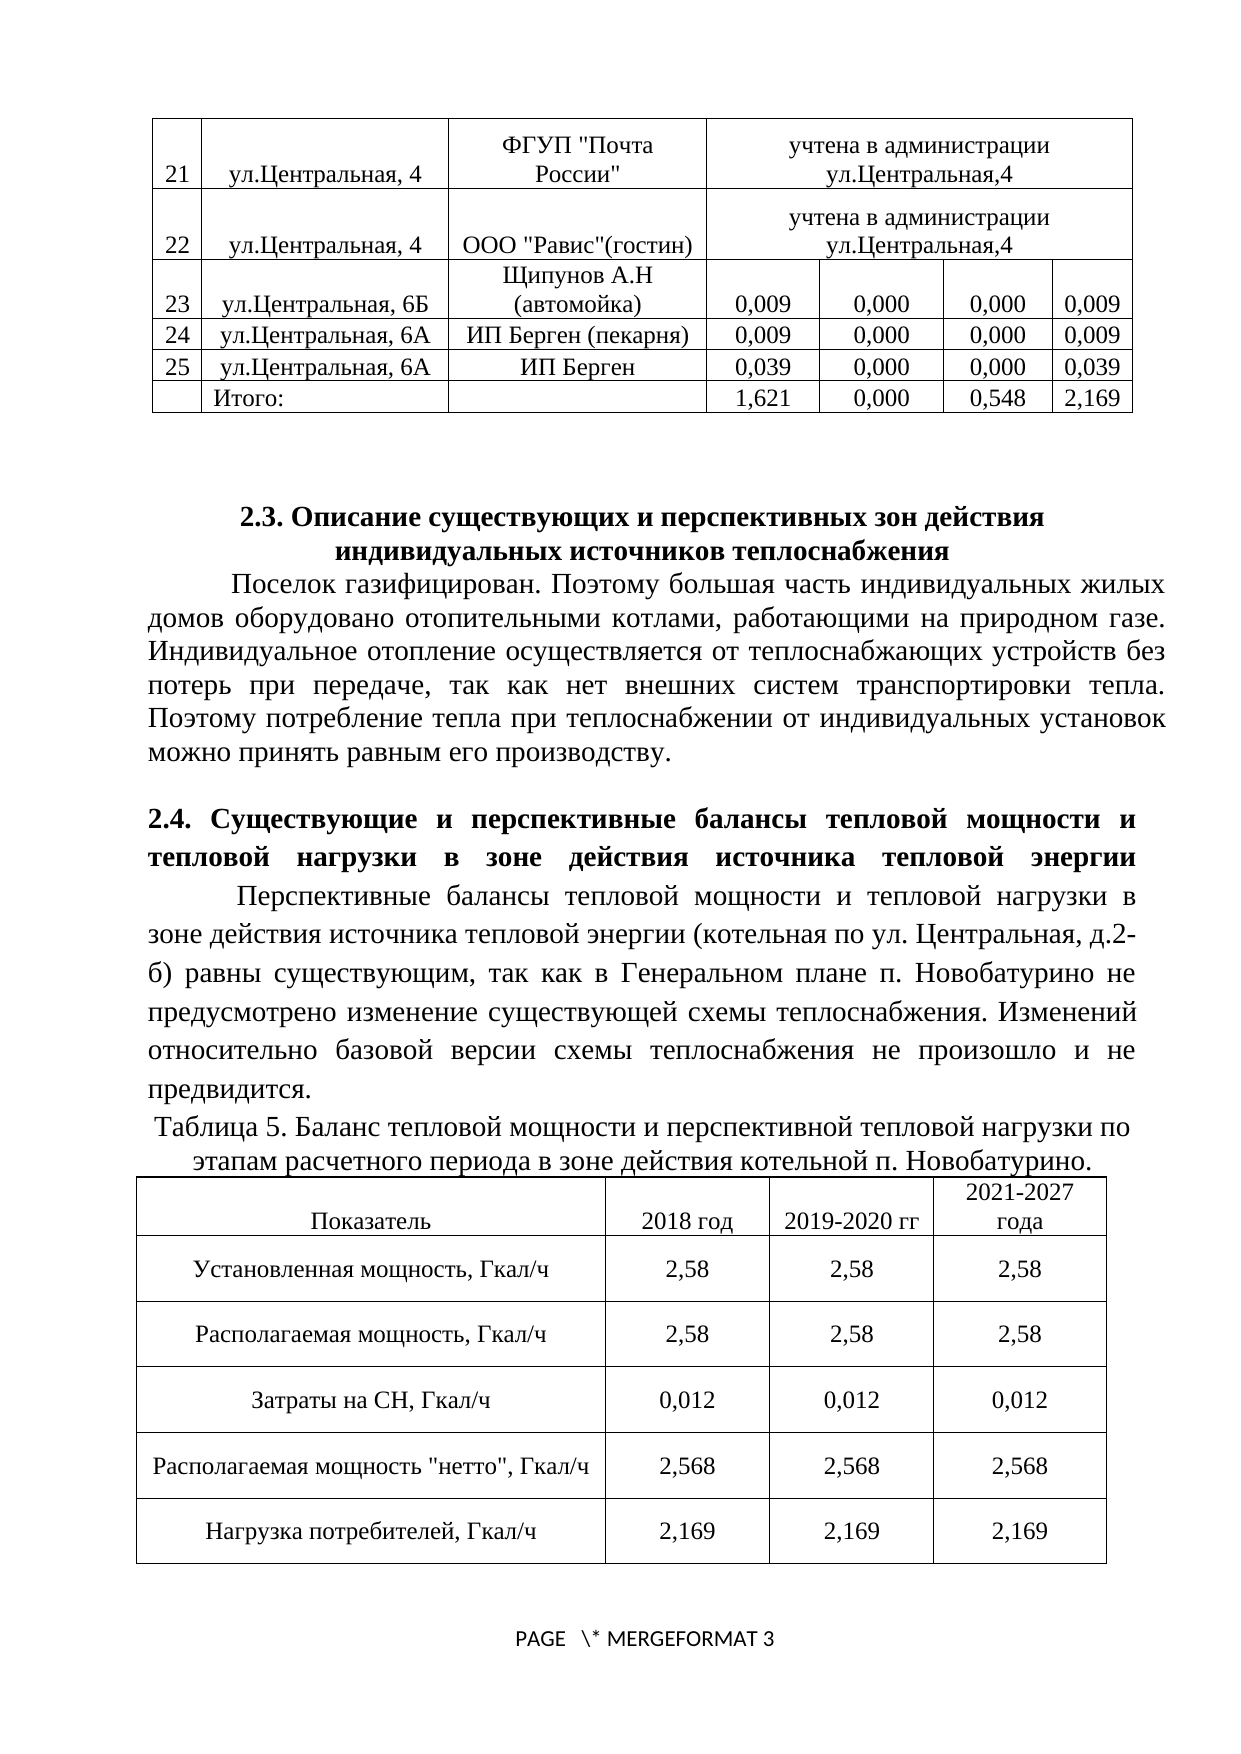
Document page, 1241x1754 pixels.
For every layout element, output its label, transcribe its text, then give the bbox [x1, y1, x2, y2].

subtitle 2.3. Описание существующих и перспективных зон действия индивидуальных источников теплоснабжения [148, 499, 1137, 566]
table_cell 2,58 [770, 1236, 933, 1301]
table_cell 0,039 [707, 350, 819, 380]
table_cell 24 [153, 319, 201, 349]
table_cell 0,009 [707, 260, 819, 318]
table_header 2018 год [606, 1178, 769, 1235]
table_cell 0,548 [944, 381, 1052, 412]
table_cell 0,009 [707, 319, 819, 349]
table_cell [153, 381, 201, 412]
table_cell Располагаемая мощность "нетто", Гкал/ч [137, 1433, 605, 1497]
table_cell 21 [153, 119, 201, 188]
table_cell ИП Берген [449, 350, 706, 380]
table_cell 0,000 [820, 319, 943, 349]
table_cell 2,58 [606, 1302, 769, 1366]
table_header 2019-2020 гг [770, 1178, 933, 1235]
table_cell ул.Центральная, 6А [202, 319, 448, 349]
table_cell 1,621 [707, 381, 819, 412]
table_cell 0,012 [770, 1367, 933, 1432]
table_cell 0,000 [820, 381, 943, 412]
table_cell 0,000 [820, 350, 943, 380]
text Таблица 5. Баланс тепловой мощности и перспективной тепловой нагрузки по этапам расчетного периода в зоне действия котельной п. Новобатурино. [148, 1109, 1137, 1176]
table_cell ул.Центральная, 4 [202, 119, 448, 188]
table_cell 2,169 [934, 1499, 1106, 1563]
table_cell ул.Центральная, 6А [202, 350, 448, 380]
table_cell 23 [153, 260, 201, 318]
table_cell 2,169 [606, 1499, 769, 1563]
table_cell Нагрузка потребителей, Гкал/ч [137, 1499, 605, 1563]
table_header Показатель [137, 1178, 605, 1235]
table_cell 0,012 [606, 1367, 769, 1432]
table_cell 2,58 [934, 1302, 1106, 1366]
table_header 2021-2027 года [934, 1178, 1106, 1235]
table_cell 2,568 [934, 1433, 1106, 1497]
table_cell учтена в администрации ул.Центральная,4 [707, 119, 1132, 188]
table_cell 0,000 [820, 260, 943, 318]
table_cell 2,568 [770, 1433, 933, 1497]
table_cell 0,000 [944, 350, 1052, 380]
table_cell Итого: [202, 381, 448, 412]
subtitle Поселок газифицирован. Поэтому большая часть индивидуальных жилых домов оборудовано отопительными котлами, работающими на природном газе. Индивидуальное отопление осуществляется от теплоснабжающих устройств без потерь при передаче, так как нет внешних систем транспортировки тепла. Поэтому потребление тепла при теплоснабжении от индивидуальных установок можно принять равным его производству. [148, 566, 1167, 767]
table_cell Установленная мощность, Гкал/ч [137, 1236, 605, 1301]
table_cell 0,012 [934, 1367, 1106, 1432]
table_cell ул.Центральная, 6Б [202, 260, 448, 318]
table_cell 0,000 [944, 319, 1052, 349]
table_cell 2,58 [934, 1236, 1106, 1301]
table_cell Располагаемая мощность, Гкал/ч [137, 1302, 605, 1366]
table_cell Затраты на СН, Гкал/ч [137, 1367, 605, 1432]
table_cell 25 [153, 350, 201, 380]
table_cell 2,58 [770, 1302, 933, 1366]
table_cell ФГУП "Почта России" [449, 119, 706, 188]
table_cell ул.Центральная, 4 [202, 189, 448, 259]
table_cell 2,169 [770, 1499, 933, 1563]
table_cell ООО "Равис"(гостин) [449, 189, 706, 259]
table_cell 22 [153, 189, 201, 259]
table_cell 2,58 [606, 1236, 769, 1301]
table_cell 0,009 [1053, 319, 1132, 349]
table_cell 2,169 [1053, 381, 1132, 412]
table_cell учтена в администрации ул.Центральная,4 [707, 189, 1132, 259]
table_cell 2,568 [606, 1433, 769, 1497]
table_cell 0,000 [944, 260, 1052, 318]
table_cell 0,039 [1053, 350, 1132, 380]
table_cell ИП Берген (пекарня) [449, 319, 706, 349]
text 2.4. Существующие и перспективные балансы тепловой мощности и тепловой нагрузки в зоне действия источника тепловой энергии Перспективные балансы тепловой мощности и тепловой нагрузки в зоне действия источника тепловой энергии (котельная по ул. Центральная, д.2-б) равны существующим, так как в Генеральном плане п. Новобатурино не предусмотрено изменение существующей схемы теплоснабжения. Изменений относительно базовой версии схемы теплоснабжения не произошло и не предвидится. [148, 801, 1137, 1104]
table_cell 0,009 [1053, 260, 1132, 318]
table_cell [449, 381, 706, 412]
table_cell Щипунов А.Н (автомойка) [449, 260, 706, 318]
